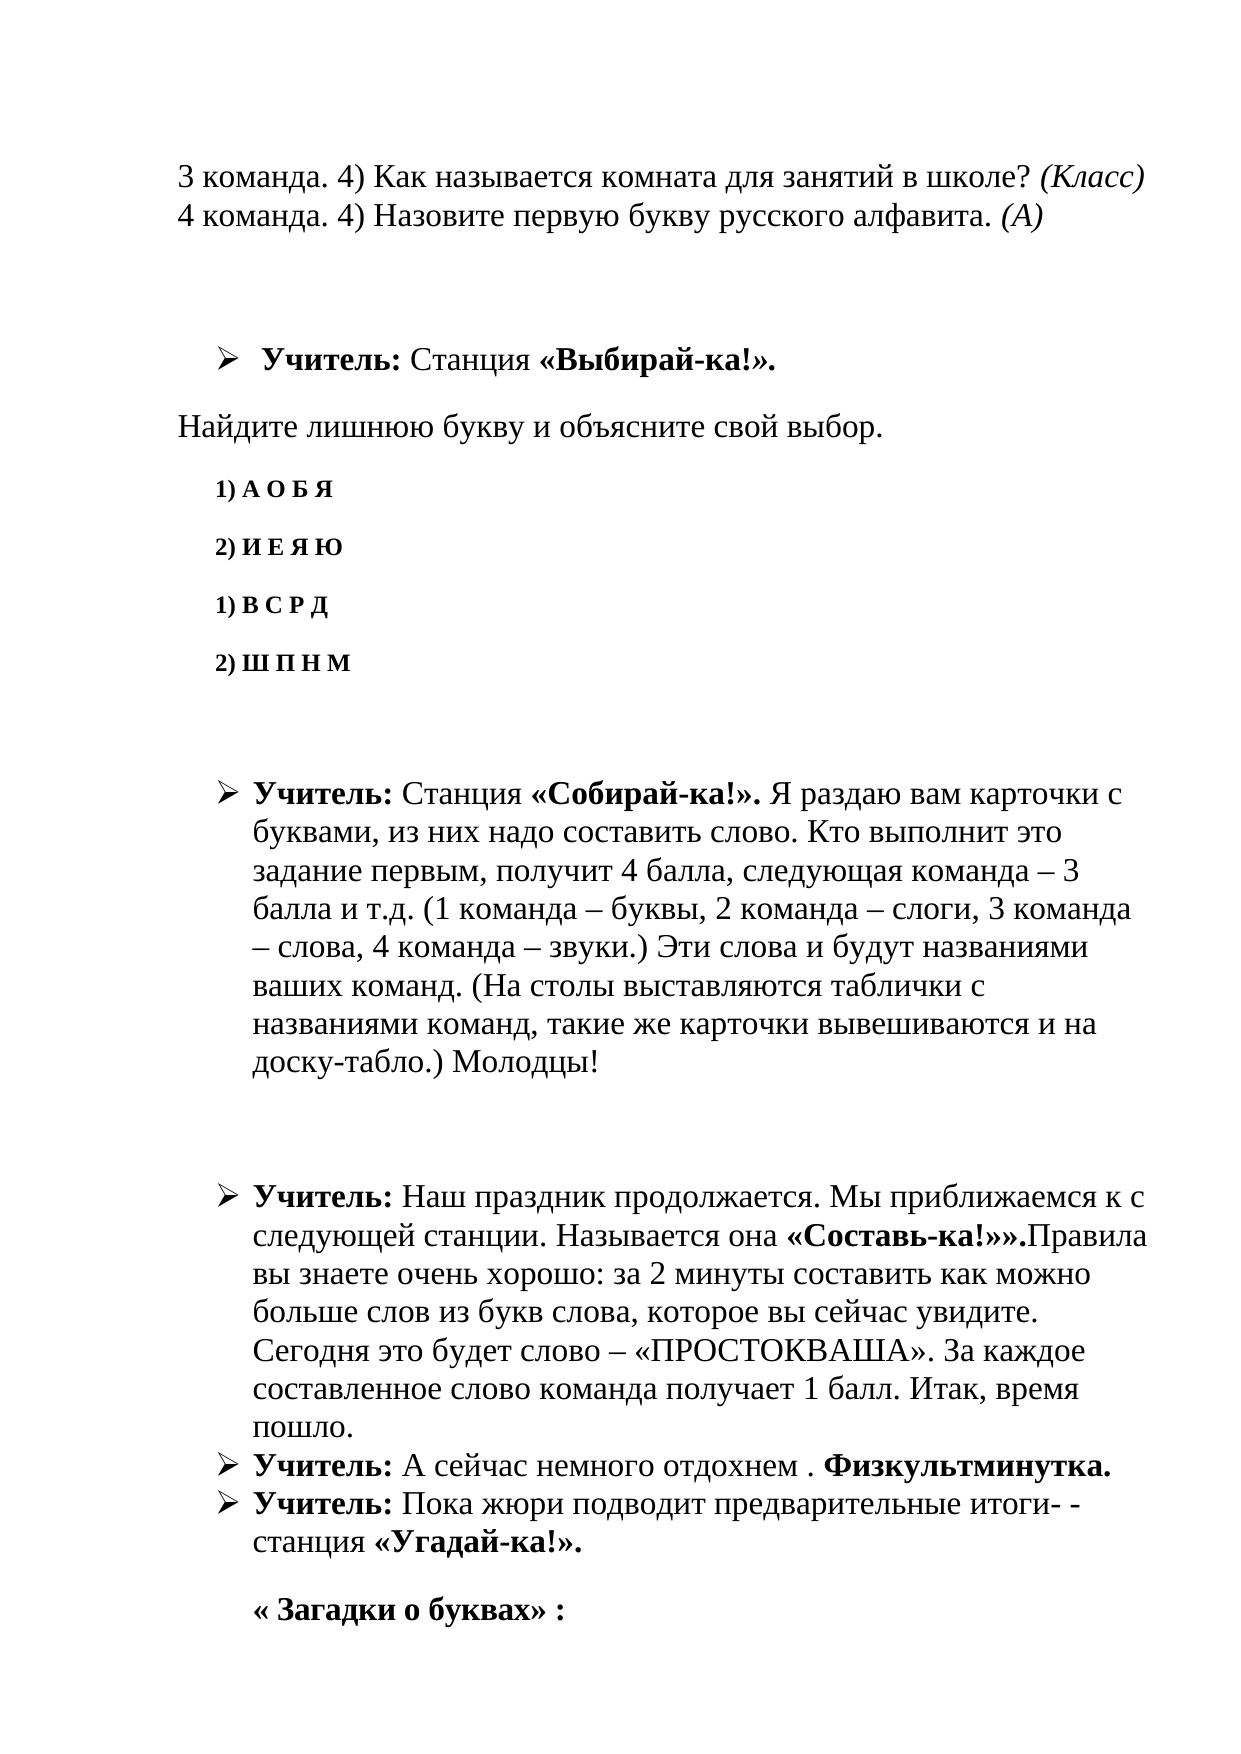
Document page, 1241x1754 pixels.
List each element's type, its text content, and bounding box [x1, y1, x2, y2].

list Учитель: Станция «Выбирай-ка!». [215, 339, 1152, 377]
list Учитель: А сейчас немного отдохнем . Физкультминутка. [215, 1474, 1152, 1512]
text 1) А О Б Я [215, 474, 1152, 503]
list Учитель: Станция «Собирай-ка!». Я раздаю вам карточки с буквами, из них надо составить слово. Кто выполнит это задание первым, получит 4 балла, следующая команда – 3 балла и т.д. (1 команда – буквы, 2 команда – слоги, 3 команда – слова, 4 команда – звуки.) Эти слова и будут названиями ваших команд. (На столы выставляются таблички с названиями команд, такие же карточки вывешиваются и на доску-табло.) Молодцы! [215, 773, 1152, 1080]
text 1) В С Р Д [215, 590, 1152, 618]
text Найдите лишнюю букву и объясните свой выбор. [177, 406, 1152, 445]
text 2) И Е Я Ю [215, 532, 1152, 561]
text 2) Ш П Н М [215, 648, 1152, 676]
list Учитель: Наш праздник продолжается. Мы приближаемся к с следующей станции. Называется она «Составь-ка!»».Правила вы знаете очень хорошо: за 2 минуты составить как можно больше слов из букв слова, которое вы сейчас увидите. Сегодня это будет слово – «ПРОСТОКВАША». За каждое составленное слово команда получает 1 балл. Итак, время пошло. [215, 1176, 1152, 1445]
text 3 команда. 4) Как называется комната для занятий в школе? (Класс) 4 команда. 4) Назовите первую букву русского алфавита. (А) [177, 118, 1152, 233]
list Учитель: Пока жюри подводит предварительные итоги- -станция «Угадай-ка!». [215, 1541, 1152, 1618]
